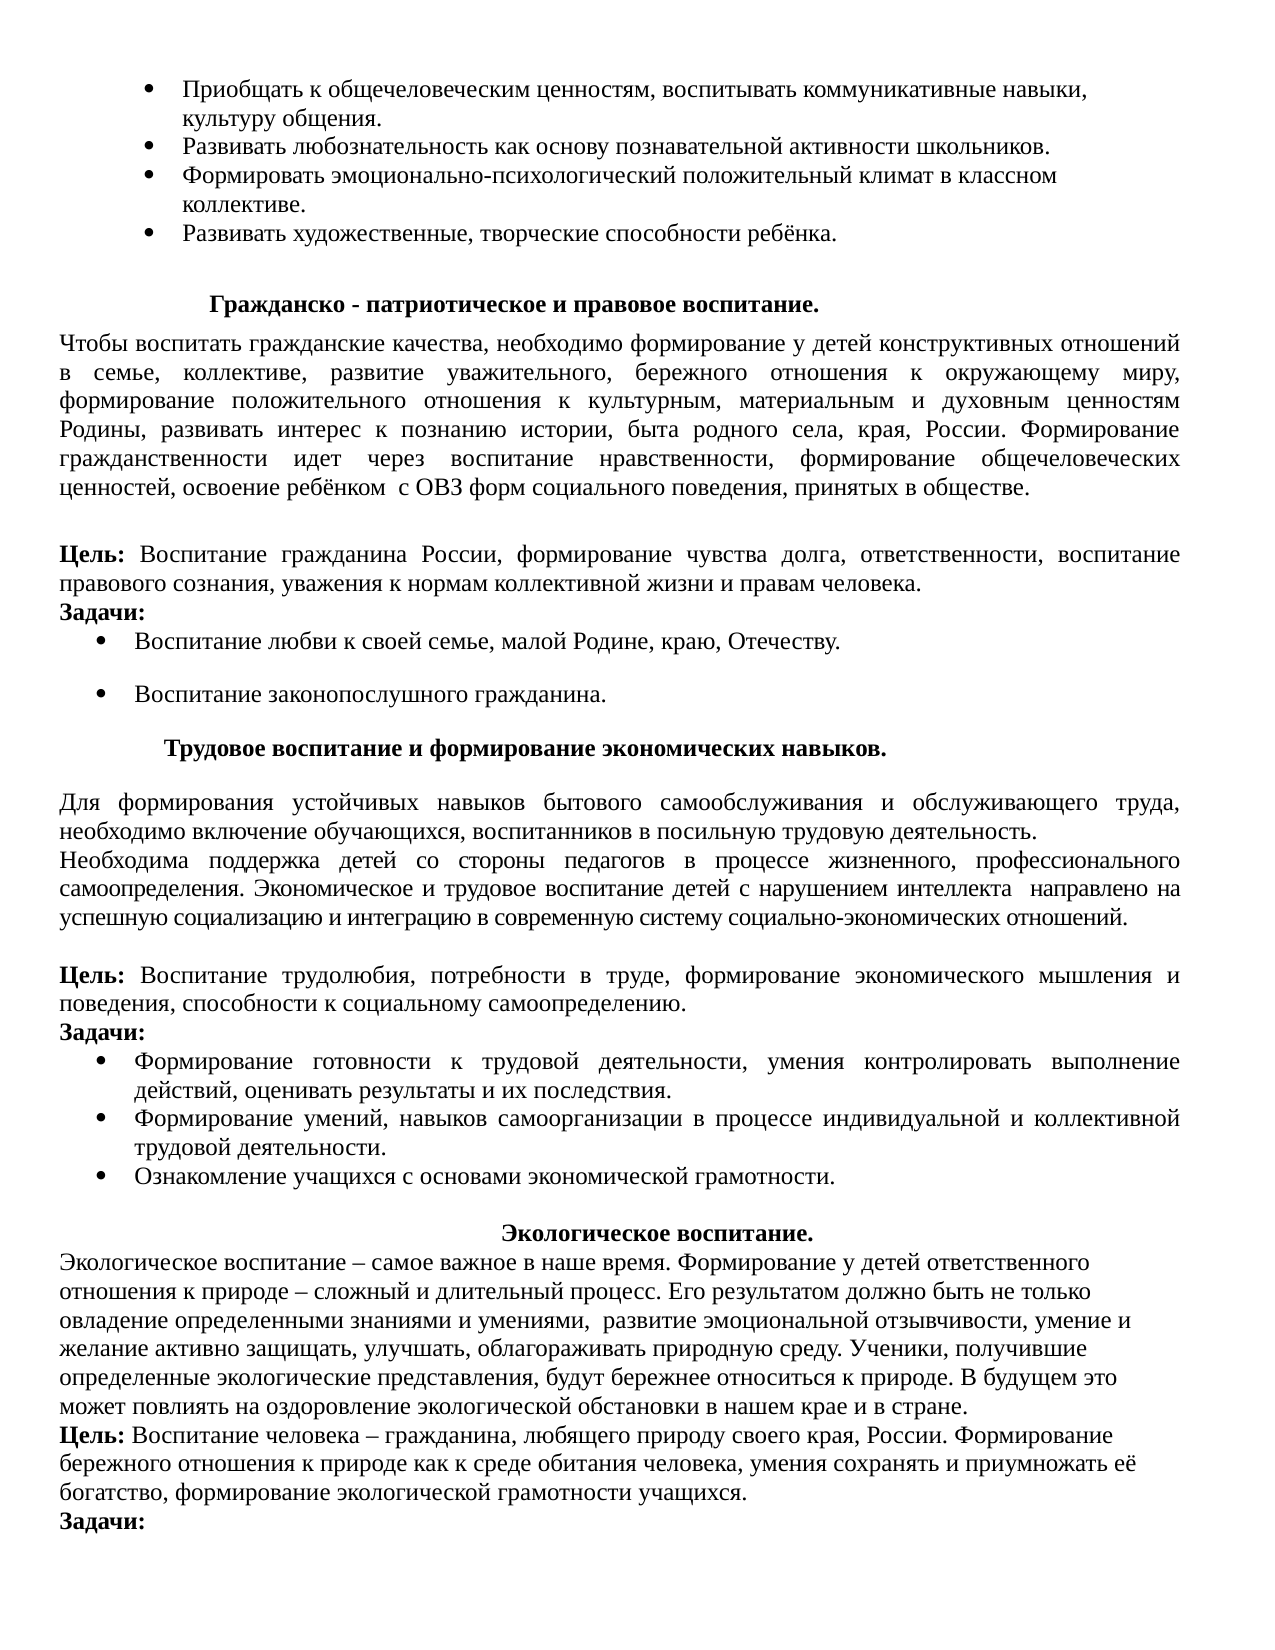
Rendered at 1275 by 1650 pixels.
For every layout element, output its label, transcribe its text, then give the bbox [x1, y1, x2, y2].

list Развивать художественные, творческие способности ребёнка. [144, 218, 1181, 246]
text Цель: Воспитание человека – гражданина, любящего природу своего края, России. Формирование бережного отношения к природе как к среде обитания человека, умения сохранять и приумножать её богатство, формирование экологической грамотности учащихся. [59, 1420, 1181, 1506]
text Экологическое воспитание – самое важное в наше время. Формирование у детей ответственного отношения к природе – сложный и длительный процесс. Его результатом должно быть не только овладение определенными знаниями и умениями, развитие эмоциональной отзывчивости, умение и желание активно защищать, улучшать, облагораживать природную среду. Ученики, получившие определенные экологические представления, будут бережнее относиться к природе. В будущем это может повлиять на оздоровление экологической обстановки в нашем крае и в стране. [59, 1247, 1181, 1420]
text Чтобы воспитать гражданские качества, необходимо формирование у детей конструктивных отношений в семье, коллективе, развитие уважительного, бережного отношения к окружающему миру, формирование положительного отношения к культурным, материальным и духовным ценностям Родины, развивать интерес к познанию истории, быта родного села, края, России. Формирование гражданственности идет через воспитание нравственности, формирование общечеловеческих ценностей, освоение ребёнком с ОВЗ форм социального поведения, принятых в обществе. [59, 328, 1181, 500]
text Необходима поддержка детей со стороны педагогов в процессе жизненного, профессионального самоопределения. Экономическое и трудовое воспитание детей с нарушением интеллекта направлено на успешную социализацию и интеграцию в современную систему социально-экономических отношений. [59, 845, 1181, 931]
text Цель: Воспитание гражданина России, формирование чувства долга, ответственности, воспитание правового сознания, уважения к нормам коллективной жизни и правам человека. [59, 539, 1181, 597]
text Экологическое воспитание. [59, 1218, 1181, 1247]
text Трудовое воспитание и формирование экономических навыков. [164, 733, 1181, 762]
list Развивать любознательность как основу познавательной активности школьников. [144, 131, 1181, 160]
list Формирование готовности к трудовой деятельности, умения контролировать выполнение действий, оценивать результаты и их последствия. [97, 1046, 1181, 1103]
text Задачи: [59, 1506, 1181, 1535]
text Гражданско - патриотическое и правовое воспитание. [209, 289, 1181, 317]
list Ознакомление учащихся с основами экономической грамотности. [97, 1161, 1181, 1190]
text Для формирования устойчивых навыков бытового самообслуживания и обслуживающего труда, необходимо включение обучающихся, воспитанников в посильную трудовую деятельность. [59, 787, 1181, 845]
list Формировать эмоционально-психологический положительный климат в классном коллективе. [144, 160, 1181, 218]
list Воспитание законопослушного гражданина. [97, 679, 1181, 708]
list Приобщать к общечеловеческим ценностям, воспитывать коммуникативные навыки, культуру общения. [144, 74, 1181, 131]
list Воспитание любви к своей семье, малой Родине, краю, Отечеству. [97, 626, 1181, 654]
text Цель: Воспитание трудолюбия, потребности в труде, формирование экономического мышления и поведения, способности к социальному самоопределению. [59, 960, 1181, 1017]
list Формирование умений, навыков самоорганизации в процессе индивидуальной и коллективной трудовой деятельности. [97, 1103, 1181, 1161]
text Задачи: [59, 1017, 1181, 1046]
text Задачи: [59, 597, 1181, 626]
